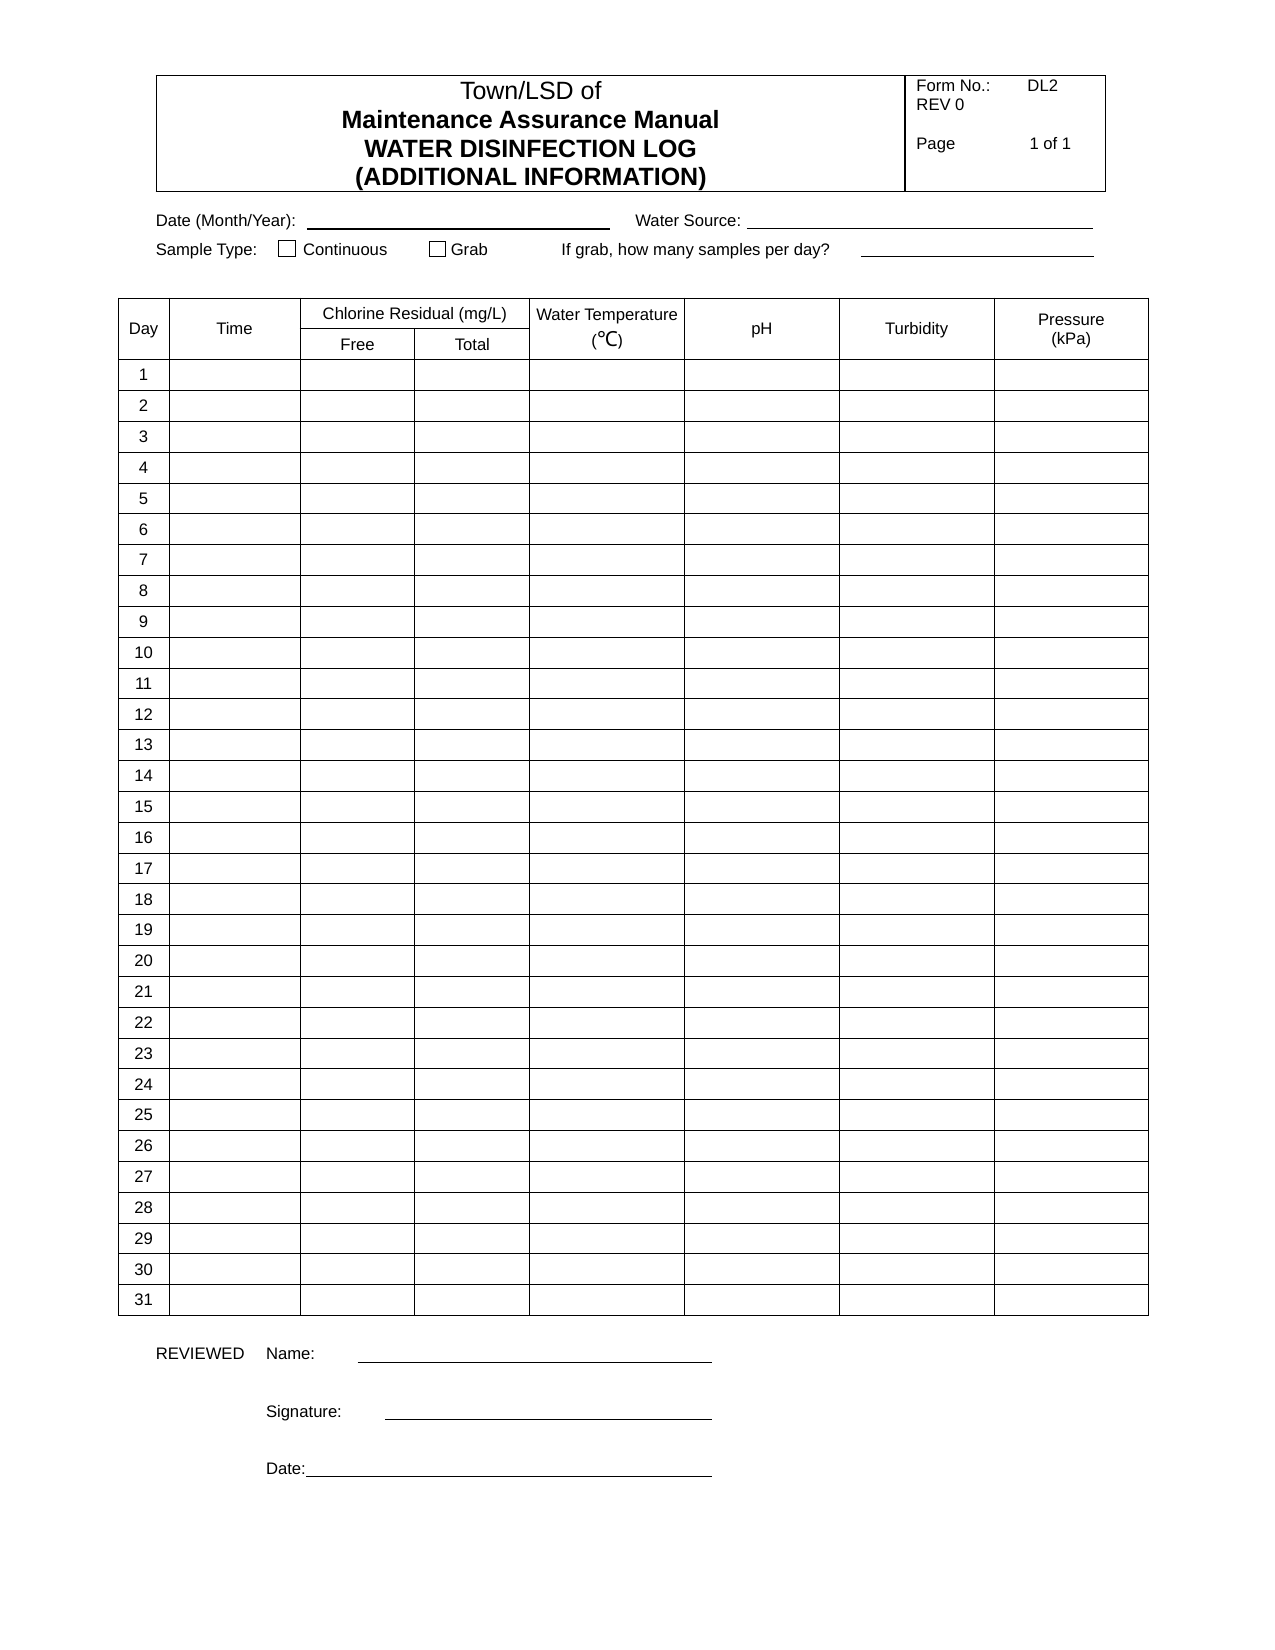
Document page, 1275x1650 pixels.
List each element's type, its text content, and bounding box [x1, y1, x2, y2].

table_cell [170, 1069, 300, 1099]
table_cell [530, 1224, 684, 1253]
table_cell [415, 1193, 529, 1222]
table_cell [301, 854, 414, 883]
table_cell [685, 915, 839, 945]
table_cell [530, 453, 684, 482]
table_cell [840, 453, 994, 482]
table_cell 10 [119, 638, 169, 667]
table_cell [170, 638, 300, 667]
table_cell [995, 638, 1148, 667]
table_cell [415, 699, 529, 729]
table_cell [685, 1131, 839, 1161]
table_cell [530, 977, 684, 1007]
table_cell [301, 730, 414, 760]
table_cell [995, 915, 1148, 945]
table_cell 30 [119, 1254, 169, 1284]
table_cell [685, 391, 839, 421]
table_cell [530, 422, 684, 452]
table_cell [415, 360, 529, 390]
table_cell [685, 638, 839, 667]
table_cell [685, 576, 839, 606]
table_cell 26 [119, 1131, 169, 1161]
table_cell [530, 638, 684, 667]
table_cell [840, 823, 994, 852]
table_cell [415, 391, 529, 421]
table_cell 15 [119, 792, 169, 822]
table_cell [530, 730, 684, 760]
table_cell [840, 1131, 994, 1161]
table_cell [415, 823, 529, 852]
table_cell [170, 391, 300, 421]
table_cell [415, 1131, 529, 1161]
table_cell [530, 1100, 684, 1130]
table_cell [530, 607, 684, 637]
table_cell [170, 1100, 300, 1130]
table_cell [995, 1193, 1148, 1222]
table_cell 2 [119, 391, 169, 421]
table_cell [530, 576, 684, 606]
table_cell 31 [119, 1285, 169, 1315]
table_cell 14 [119, 761, 169, 791]
table_cell [530, 1285, 684, 1315]
table_cell [301, 1131, 414, 1161]
table_cell [301, 422, 414, 452]
table_cell 27 [119, 1162, 169, 1192]
table_cell [301, 1224, 414, 1253]
table_cell 7 [119, 545, 169, 575]
table_cell [530, 792, 684, 822]
text REVIEWED Name: [156, 1344, 1157, 1363]
table_cell [301, 1285, 414, 1315]
table_cell [840, 1162, 994, 1192]
table_cell [530, 360, 684, 390]
table_cell [685, 854, 839, 883]
table_cell [301, 669, 414, 698]
table_cell [995, 576, 1148, 606]
table_cell [301, 761, 414, 791]
table_cell [301, 576, 414, 606]
table_cell [301, 453, 414, 482]
table_cell [301, 1039, 414, 1068]
table_cell [301, 391, 414, 421]
table_header Turbidity [840, 299, 994, 359]
table_cell [685, 823, 839, 852]
table_cell [415, 1069, 529, 1099]
table_cell [301, 638, 414, 667]
table_cell [685, 946, 839, 976]
table_cell [170, 1008, 300, 1037]
table_cell [685, 545, 839, 575]
table_cell [840, 360, 994, 390]
table_cell [170, 823, 300, 852]
table_cell [685, 761, 839, 791]
table_cell [170, 1285, 300, 1315]
table_cell [301, 514, 414, 544]
table_cell 13 [119, 730, 169, 760]
table_cell [170, 915, 300, 945]
table_cell [415, 422, 529, 452]
table_cell [840, 1254, 994, 1284]
table_cell 4 [119, 453, 169, 482]
table_header Water Temperature (℃) [530, 299, 684, 359]
table_cell [840, 792, 994, 822]
table_cell 3 [119, 422, 169, 452]
table_cell [415, 884, 529, 914]
table_cell [995, 484, 1148, 513]
table_cell [170, 1193, 300, 1222]
table_header Pressure (kPa) [995, 299, 1148, 359]
table_cell [415, 514, 529, 544]
table_cell [301, 1008, 414, 1037]
table_cell [840, 669, 994, 698]
table_cell [530, 854, 684, 883]
text Sample Type: Continuous Grab If grab, how many samples per day? [156, 240, 1157, 259]
table_cell [170, 669, 300, 698]
table_cell 29 [119, 1224, 169, 1253]
table_cell [301, 1100, 414, 1130]
table_cell [685, 453, 839, 482]
table_cell 23 [119, 1039, 169, 1068]
table_cell [415, 1100, 529, 1130]
table_cell [170, 514, 300, 544]
table_cell [685, 422, 839, 452]
table_cell [840, 915, 994, 945]
table_cell [840, 761, 994, 791]
table_cell [995, 607, 1148, 637]
table_cell [415, 576, 529, 606]
table_cell [415, 854, 529, 883]
table_cell [995, 545, 1148, 575]
table_cell [840, 638, 994, 667]
table_cell [840, 1100, 994, 1130]
table_cell [995, 884, 1148, 914]
table_cell [530, 1008, 684, 1037]
table_cell [530, 1254, 684, 1284]
table_cell [840, 1008, 994, 1037]
table_cell [995, 761, 1148, 791]
table_cell [995, 792, 1148, 822]
table_cell [170, 1039, 300, 1068]
table_cell [840, 1193, 994, 1222]
table_cell [685, 607, 839, 637]
table_cell [530, 1162, 684, 1192]
table_cell 12 [119, 699, 169, 729]
table_cell [170, 1224, 300, 1253]
table_cell Free [301, 329, 414, 359]
table_cell 9 [119, 607, 169, 637]
table_cell [685, 1285, 839, 1315]
table_cell [840, 607, 994, 637]
table_cell [995, 977, 1148, 1007]
table_cell [685, 1224, 839, 1253]
table_cell [415, 730, 529, 760]
table_cell [530, 484, 684, 513]
table_cell [301, 946, 414, 976]
table_cell [170, 761, 300, 791]
table_cell [840, 484, 994, 513]
table_cell [530, 669, 684, 698]
table_cell [995, 1285, 1148, 1315]
table_cell [995, 1254, 1148, 1284]
table_cell [840, 1224, 994, 1253]
table_cell [170, 854, 300, 883]
table_cell 28 [119, 1193, 169, 1222]
table_cell [170, 699, 300, 729]
table_cell [415, 545, 529, 575]
table_cell [840, 854, 994, 883]
table_cell [170, 977, 300, 1007]
table_cell [995, 453, 1148, 482]
table_cell [170, 607, 300, 637]
table_cell [530, 545, 684, 575]
table_cell [415, 669, 529, 698]
table_cell [840, 1285, 994, 1315]
table_cell [840, 699, 994, 729]
table_cell [530, 761, 684, 791]
table_cell [170, 1254, 300, 1284]
table_cell 24 [119, 1069, 169, 1099]
table_cell [301, 915, 414, 945]
table_cell [530, 1193, 684, 1222]
table_cell [995, 669, 1148, 698]
table_cell [415, 1162, 529, 1192]
table_header pH [685, 299, 839, 359]
table_cell [685, 730, 839, 760]
table_cell [301, 607, 414, 637]
table_cell [685, 792, 839, 822]
table_cell [301, 1193, 414, 1222]
table_cell 22 [119, 1008, 169, 1037]
table_cell [840, 514, 994, 544]
table_cell [301, 1162, 414, 1192]
table_cell [995, 1162, 1148, 1192]
table_header Day [119, 299, 169, 359]
table_cell [840, 977, 994, 1007]
table_cell [415, 484, 529, 513]
table_cell [301, 1254, 414, 1284]
table_cell [170, 576, 300, 606]
table_cell [995, 823, 1148, 852]
table_cell [301, 792, 414, 822]
table_cell 5 [119, 484, 169, 513]
table_cell [415, 1224, 529, 1253]
table_cell [995, 1100, 1148, 1130]
table_cell [685, 360, 839, 390]
table_cell [685, 1254, 839, 1284]
table_cell [170, 360, 300, 390]
table_header Time [170, 299, 300, 359]
table_cell [995, 946, 1148, 976]
table_cell [685, 977, 839, 1007]
table_header Chlorine Residual (mg/L) [301, 299, 529, 328]
table_cell [170, 422, 300, 452]
table_cell 11 [119, 669, 169, 698]
text Date: [156, 1459, 1157, 1478]
table_cell 20 [119, 946, 169, 976]
table_cell [301, 1069, 414, 1099]
table_cell [415, 792, 529, 822]
text Signature: [156, 1401, 1157, 1421]
table_cell [170, 946, 300, 976]
table_cell Total [415, 329, 529, 359]
table_cell [685, 514, 839, 544]
table_cell [995, 1008, 1148, 1037]
table_cell [685, 1162, 839, 1192]
table_cell [301, 484, 414, 513]
table_cell [301, 823, 414, 852]
table_cell [685, 1100, 839, 1130]
table_cell [530, 1069, 684, 1099]
table_cell [840, 422, 994, 452]
table_cell [530, 915, 684, 945]
table_cell [685, 1039, 839, 1068]
table_cell [301, 699, 414, 729]
table_cell [685, 669, 839, 698]
table_cell [415, 1039, 529, 1068]
table_cell [995, 360, 1148, 390]
table_cell [995, 1039, 1148, 1068]
table_cell [170, 730, 300, 760]
table_cell [995, 514, 1148, 544]
table_cell [301, 884, 414, 914]
table_cell [530, 1039, 684, 1068]
table_cell [995, 1224, 1148, 1253]
table_cell 1 [119, 360, 169, 390]
table_cell 19 [119, 915, 169, 945]
table_cell [530, 514, 684, 544]
table_cell [685, 1069, 839, 1099]
table_cell [840, 1039, 994, 1068]
table_cell [415, 761, 529, 791]
table_cell 8 [119, 576, 169, 606]
table_cell [415, 453, 529, 482]
table_cell [840, 730, 994, 760]
table_cell [170, 1131, 300, 1161]
table_cell [170, 484, 300, 513]
table_cell [995, 1069, 1148, 1099]
table_cell [415, 1254, 529, 1284]
table_cell [685, 699, 839, 729]
table_cell 25 [119, 1100, 169, 1130]
table_cell [840, 1069, 994, 1099]
table_cell [301, 360, 414, 390]
table_cell [995, 1131, 1148, 1161]
table_cell [415, 638, 529, 667]
table_cell [995, 730, 1148, 760]
table_cell [995, 422, 1148, 452]
table_cell [840, 391, 994, 421]
table_cell [170, 792, 300, 822]
table_cell [840, 545, 994, 575]
table_cell [840, 576, 994, 606]
table_cell [685, 884, 839, 914]
table_cell [415, 946, 529, 976]
table_cell [530, 823, 684, 852]
table_cell [170, 545, 300, 575]
table_cell [415, 1285, 529, 1315]
table_cell [530, 1131, 684, 1161]
table_cell [685, 484, 839, 513]
table_cell [995, 699, 1148, 729]
table_cell [530, 699, 684, 729]
table_cell 16 [119, 823, 169, 852]
table_cell [995, 854, 1148, 883]
table_cell [840, 884, 994, 914]
table_cell [301, 545, 414, 575]
table_cell [995, 391, 1148, 421]
table_cell [530, 946, 684, 976]
table_cell [685, 1193, 839, 1222]
table_cell [170, 884, 300, 914]
table_cell [530, 391, 684, 421]
table_cell [170, 1162, 300, 1192]
table_cell [685, 1008, 839, 1037]
table_cell [415, 977, 529, 1007]
table_cell [530, 884, 684, 914]
table_cell 18 [119, 884, 169, 914]
table_cell 21 [119, 977, 169, 1007]
text Date (Month/Year): Water Source: [156, 211, 1157, 230]
table_cell [415, 915, 529, 945]
table_cell [415, 607, 529, 637]
table_cell [170, 453, 300, 482]
table_cell [840, 946, 994, 976]
table_cell [415, 1008, 529, 1037]
table_cell 6 [119, 514, 169, 544]
table_cell 17 [119, 854, 169, 883]
table_cell [301, 977, 414, 1007]
